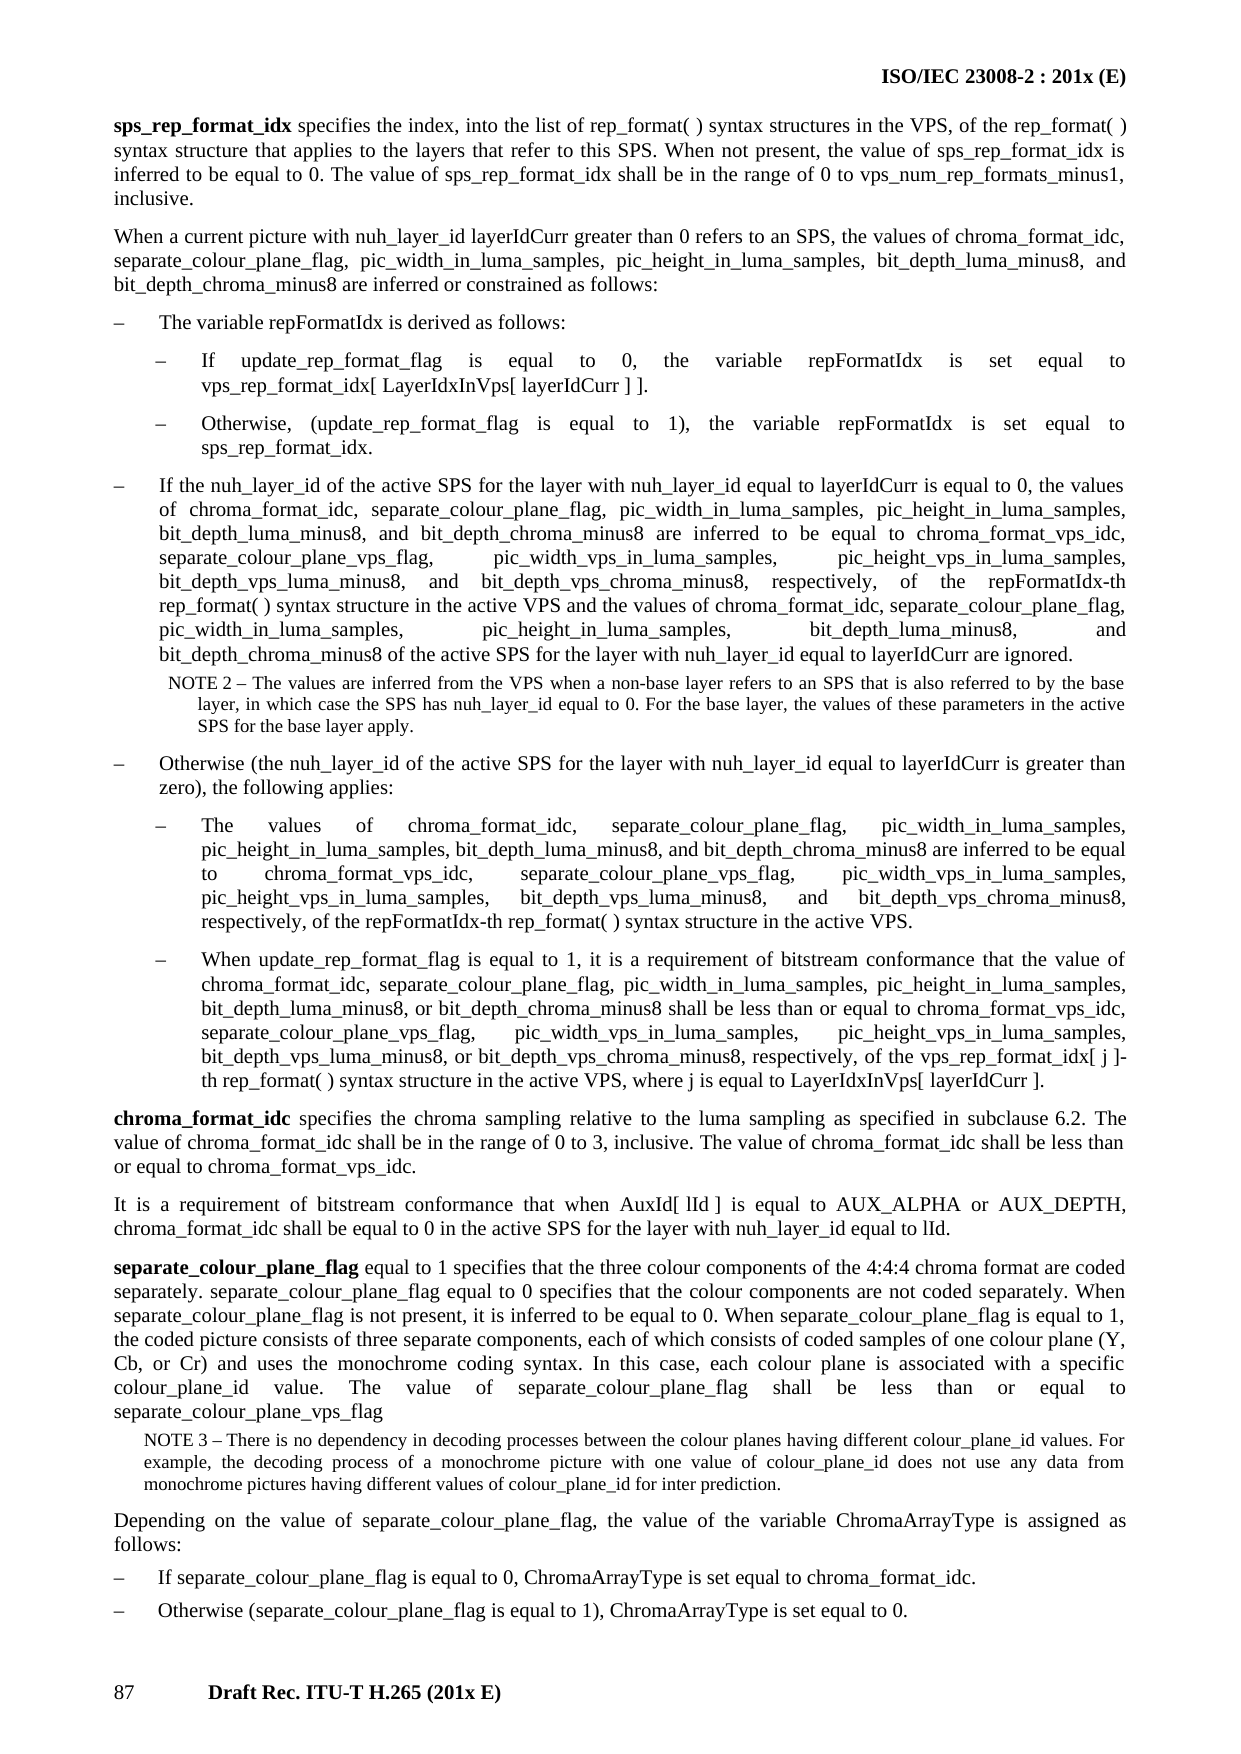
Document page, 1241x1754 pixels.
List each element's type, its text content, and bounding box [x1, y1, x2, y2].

text – If separate_colour_plane_flag is equal to 0, ChromaArrayType is set equal to chroma_format_idc. [113, 1565, 1127, 1589]
text – The values of chroma_format_idc, separate_colour_plane_flag, pic_width_in_luma_samples, pic_height_in_luma_samples, bit_depth_luma_minus8, and bit_depth_chroma_minus8 are inferred to be equal to chroma_format_vps_idc, separate_colour_plane_vps_flag, pic_width_vps_in_luma_samples, pic_height_vps_in_luma_samples, bit_depth_vps_luma_minus8, and bit_depth_vps_chroma_minus8, respectively, of the repFormatIdx-th rep_format( ) syntax structure in the active VPS. [155, 813, 1127, 933]
text – The variable repFormatIdx is derived as follows: [113, 310, 1127, 334]
text – Otherwise, (update_rep_format_flag is equal to 1), the variable repFormatIdx is set equal to sps_rep_format_idx. [155, 411, 1127, 459]
text separate_colour_plane_flag equal to 1 specifies that the three colour components of the 4:4:4 chroma format are coded separately. separate_colour_plane_flag equal to 0 specifies that the colour components are not coded separately. When separate_colour_plane_flag is not present, it is inferred to be equal to 0. When separate_colour_plane_flag is equal to 1, the coded picture consists of three separate components, each of which consists of coded samples of one colour plane (Y, Cb, or Cr) and uses the monochrome coding syntax. In this case, each colour plane is associated with a specific colour_plane_id value. The value of separate_colour_plane_flag shall be less than or equal to separate_colour_plane_vps_flag [113, 1254, 1127, 1423]
text chroma_format_idc specifies the chroma sampling relative to the luma sampling as specified in subclause 6.2. The value of chroma_format_idc shall be in the range of 0 to 3, inclusive. The value of chroma_format_idc shall be less than or equal to chroma_format_vps_idc. [113, 1106, 1127, 1178]
text sps_rep_format_idx specifies the index, into the list of rep_format( ) syntax structures in the VPS, of the rep_format( ) syntax structure that applies to the layers that refer to this SPS. When not present, the value of sps_rep_format_idx is inferred to be equal to 0. The value of sps_rep_format_idx shall be in the range of 0 to vps_num_rep_formats_minus1, inclusive. [113, 113, 1127, 210]
text – If update_rep_format_flag is equal to 0, the variable repFormatIdx is set equal to vps_rep_format_idx[ LayerIdxInVps[ layerIdCurr ] ]. [155, 348, 1127, 397]
text – Otherwise (the nuh_layer_id of the active SPS for the layer with nuh_layer_id equal to layerIdCurr is greater than zero), the following applies: [113, 751, 1127, 799]
text NOTE 3 – There is no dependency in decoding processes between the colour planes having different colour_plane_id values. For example, the decoding process of a monochrome picture with one value of colour_plane_id does not use any data from monochrome pictures having different values of colour_plane_id for inter prediction. [143, 1429, 1127, 1494]
text NOTE 2 – The values are inferred from the VPS when a non-base layer refers to an SPS that is also referred to by the base layer, in which case the SPS has nuh_layer_id equal to 0. For the base layer, the values of these parameters in the active SPS for the base layer apply. [168, 672, 1127, 736]
text – Otherwise (separate_colour_plane_flag is equal to 1), ChromaArrayType is set equal to 0. [113, 1598, 1127, 1622]
text – If the nuh_layer_id of the active SPS for the layer with nuh_layer_id equal to layerIdCurr is equal to 0, the values of chroma_format_idc, separate_colour_plane_flag, pic_width_in_luma_samples, pic_height_in_luma_samples, bit_depth_luma_minus8, and bit_depth_chroma_minus8 are inferred to be equal to chroma_format_vps_idc, separate_colour_plane_vps_flag, pic_width_vps_in_luma_samples, pic_height_vps_in_luma_samples, bit_depth_vps_luma_minus8, and bit_depth_vps_chroma_minus8, respectively, of the repFormatIdx-th rep_format( ) syntax structure in the active VPS and the values of chroma_format_idc, separate_colour_plane_flag, pic_width_in_luma_samples, pic_height_in_luma_samples, bit_depth_luma_minus8, and bit_depth_chroma_minus8 of the active SPS for the layer with nuh_layer_id equal to layerIdCurr are ignored. [113, 473, 1127, 666]
text Depending on the value of separate_colour_plane_flag, the value of the variable ChromaArrayType is assigned as follows: [113, 1508, 1127, 1556]
text When a current picture with nuh_layer_id layerIdCurr greater than 0 refers to an SPS, the values of chroma_format_idc, separate_colour_plane_flag, pic_width_in_luma_samples, pic_height_in_luma_samples, bit_depth_luma_minus8, and bit_depth_chroma_minus8 are inferred or constrained as follows: [113, 224, 1127, 296]
text – When update_rep_format_flag is equal to 1, it is a requirement of bitstream conformance that the value of chroma_format_idc, separate_colour_plane_flag, pic_width_in_luma_samples, pic_height_in_luma_samples, bit_depth_luma_minus8, or bit_depth_chroma_minus8 shall be less than or equal to chroma_format_vps_idc, separate_colour_plane_vps_flag, pic_width_vps_in_luma_samples, pic_height_vps_in_luma_samples, bit_depth_vps_luma_minus8, or bit_depth_vps_chroma_minus8, respectively, of the vps_rep_format_idx[ j ]-th rep_format( ) syntax structure in the active VPS, where j is equal to LayerIdxInVps[ layerIdCurr ]. [155, 947, 1127, 1092]
text It is a requirement of bitstream conformance that when AuxId[ lId ] is equal to AUX_ALPHA or AUX_DEPTH, chroma_format_idc shall be equal to 0 in the active SPS for the layer with nuh_layer_id equal to lId. [113, 1192, 1127, 1240]
